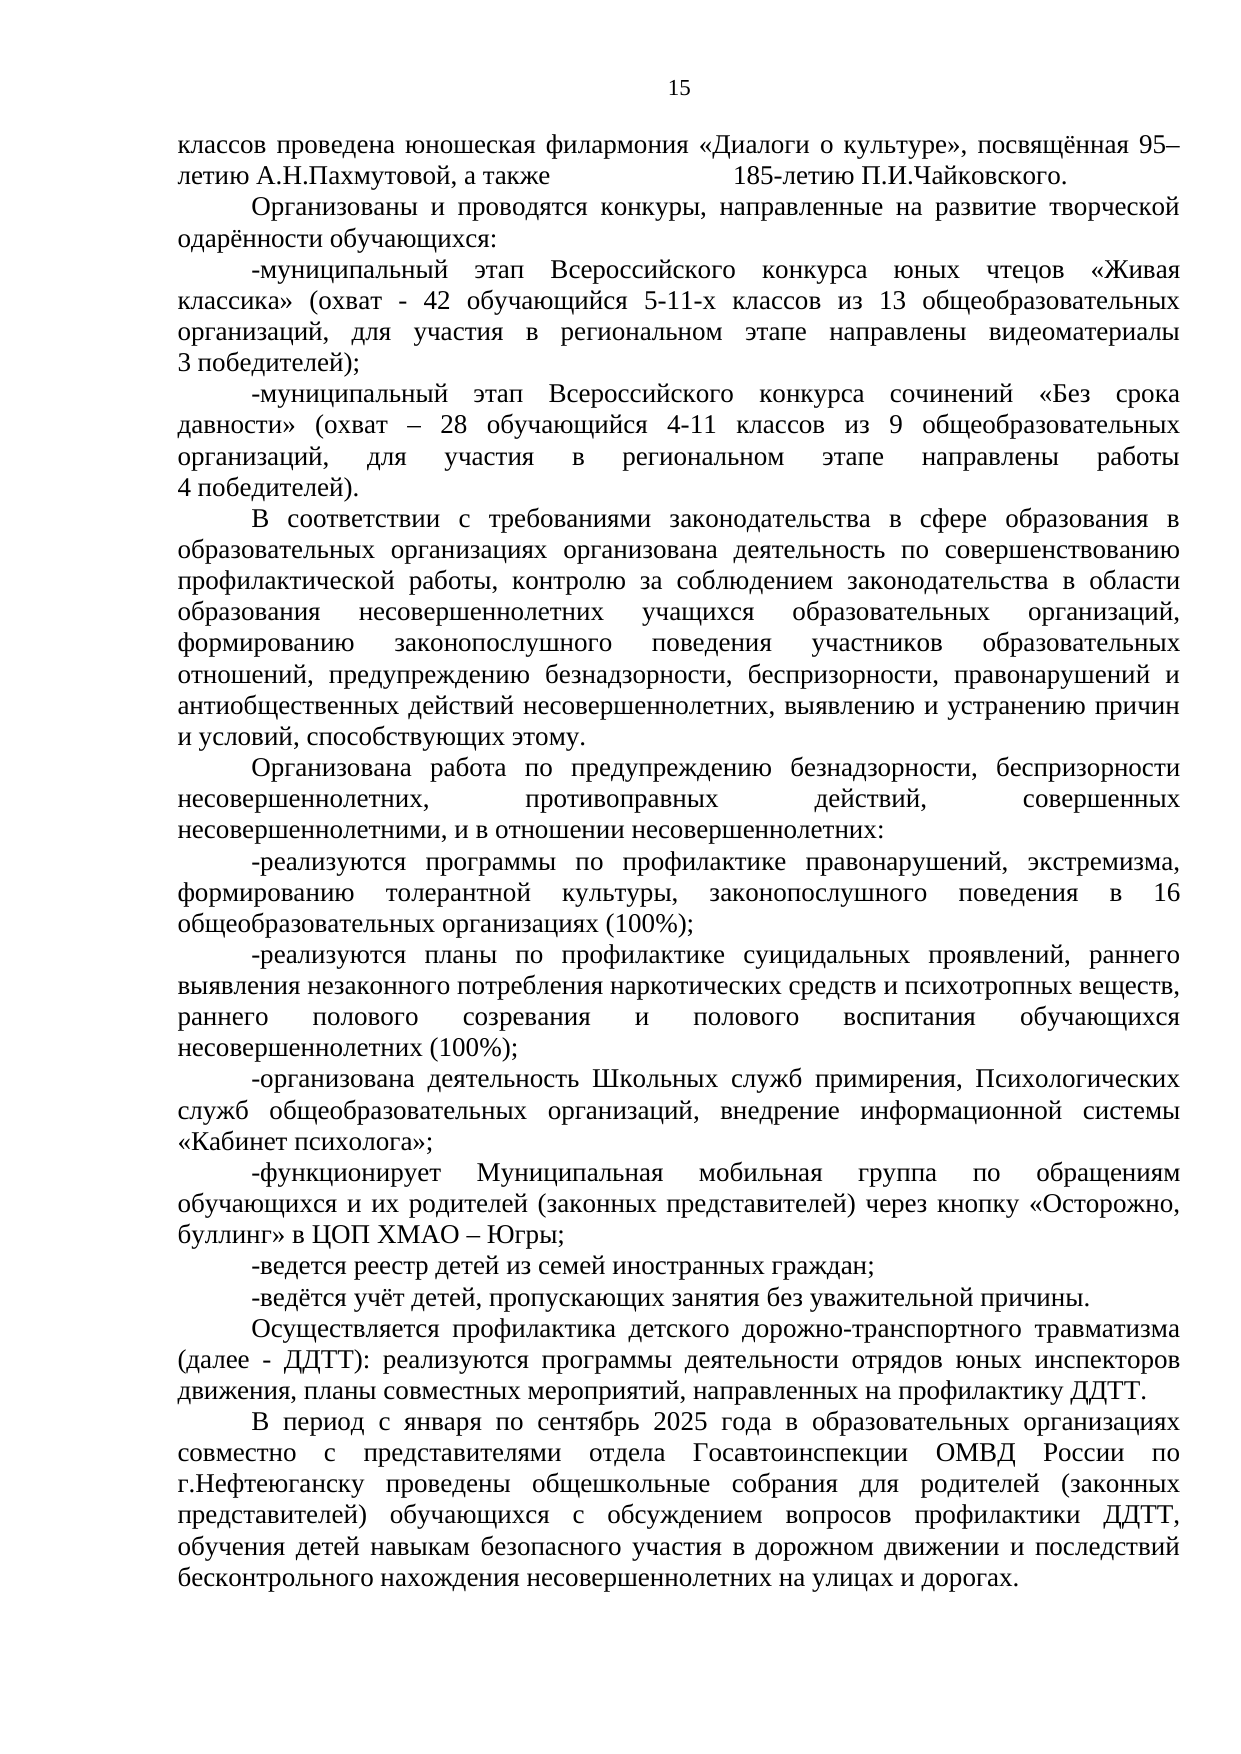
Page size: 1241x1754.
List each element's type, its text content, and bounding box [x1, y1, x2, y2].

text Осуществляется профилактика детского дорожно-транспортного травматизма (далее - ДДТТ): реализуются программы деятельности отрядов юных инспекторов движения, планы совместных мероприятий, направленных на профилактику ДДТТ. [177, 1312, 1181, 1405]
text Организованы и проводятся конкуры, направленные на развитие творческой одарённости обучающихся: [177, 191, 1181, 253]
text -ведется реестр детей из семей иностранных граждан; [177, 1249, 1181, 1281]
text -организована деятельность Школьных служб примирения, Психологических служб общеобразовательных организаций, внедрение информационной системы «Кабинет психолога»; [177, 1063, 1181, 1156]
text -ведётся учёт детей, пропускающих занятия без уважительной причины. [177, 1281, 1181, 1312]
text Организована работа по предупреждению безнадзорности, беспризорности несовершеннолетних, противоправных действий, совершенных несовершеннолетними, и в отношении несовершеннолетних: [177, 751, 1181, 844]
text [177, 128, 1181, 191]
text -функционирует Муниципальная мобильная группа по обращениям обучающихся и их родителей (законных представителей) через кнопку «Осторожно, буллинг» в ЦОП ХМАО – Югры; [177, 1156, 1181, 1249]
text В соответствии с требованиями законодательства в сфере образования в образовательных организациях организована деятельность по совершенствованию профилактической работы, контролю за соблюдением законодательства в области образования несовершеннолетних учащихся образовательных организаций, формированию законопослушного поведения участников образовательных отношений, предупреждению безнадзорности, беспризорности, правонарушений и антиобщественных действий несовершеннолетних, выявлению и устранению причин и условий, способствующих этому. [177, 502, 1181, 751]
text -муниципальный этап Всероссийского конкурса сочинений «Без срока давности» (охват – 28 обучающийся 4-11 классов из 9 общеобразовательных организаций, для участия в региональном этапе направлены работы 4 победителей). [177, 377, 1181, 502]
text -реализуются планы по профилактике суицидальных проявлений, раннего выявления незаконного потребления наркотических средств и психотропных веществ, раннего полового созревания и полового воспитания обучающихся несовершеннолетних (100%); [177, 938, 1181, 1063]
text -реализуются программы по профилактике правонарушений, экстремизма, формированию толерантной культуры, законопослушного поведения в 16 общеобразовательных организациях (100%); [177, 844, 1181, 938]
text -муниципальный этап Всероссийского конкурса юных чтецов «Живая классика» (охват - 42 обучающийся 5-11-х классов из 13 общеобразовательных организаций, для участия в региональном этапе направлены видеоматериалы 3 победителей); [177, 253, 1181, 377]
text В период с января по сентябрь 2025 года в образовательных организациях совместно с представителями отдела Госавтоинспекции ОМВД России по г.Нефтеюганску проведены общешкольные собрания для родителей (законных представителей) обучающихся с обсуждением вопросов профилактики ДДТТ, обучения детей навыкам безопасного участия в дорожном движении и последствий бесконтрольного нахождения несовершеннолетних на улицах и дорогах. [177, 1405, 1181, 1657]
